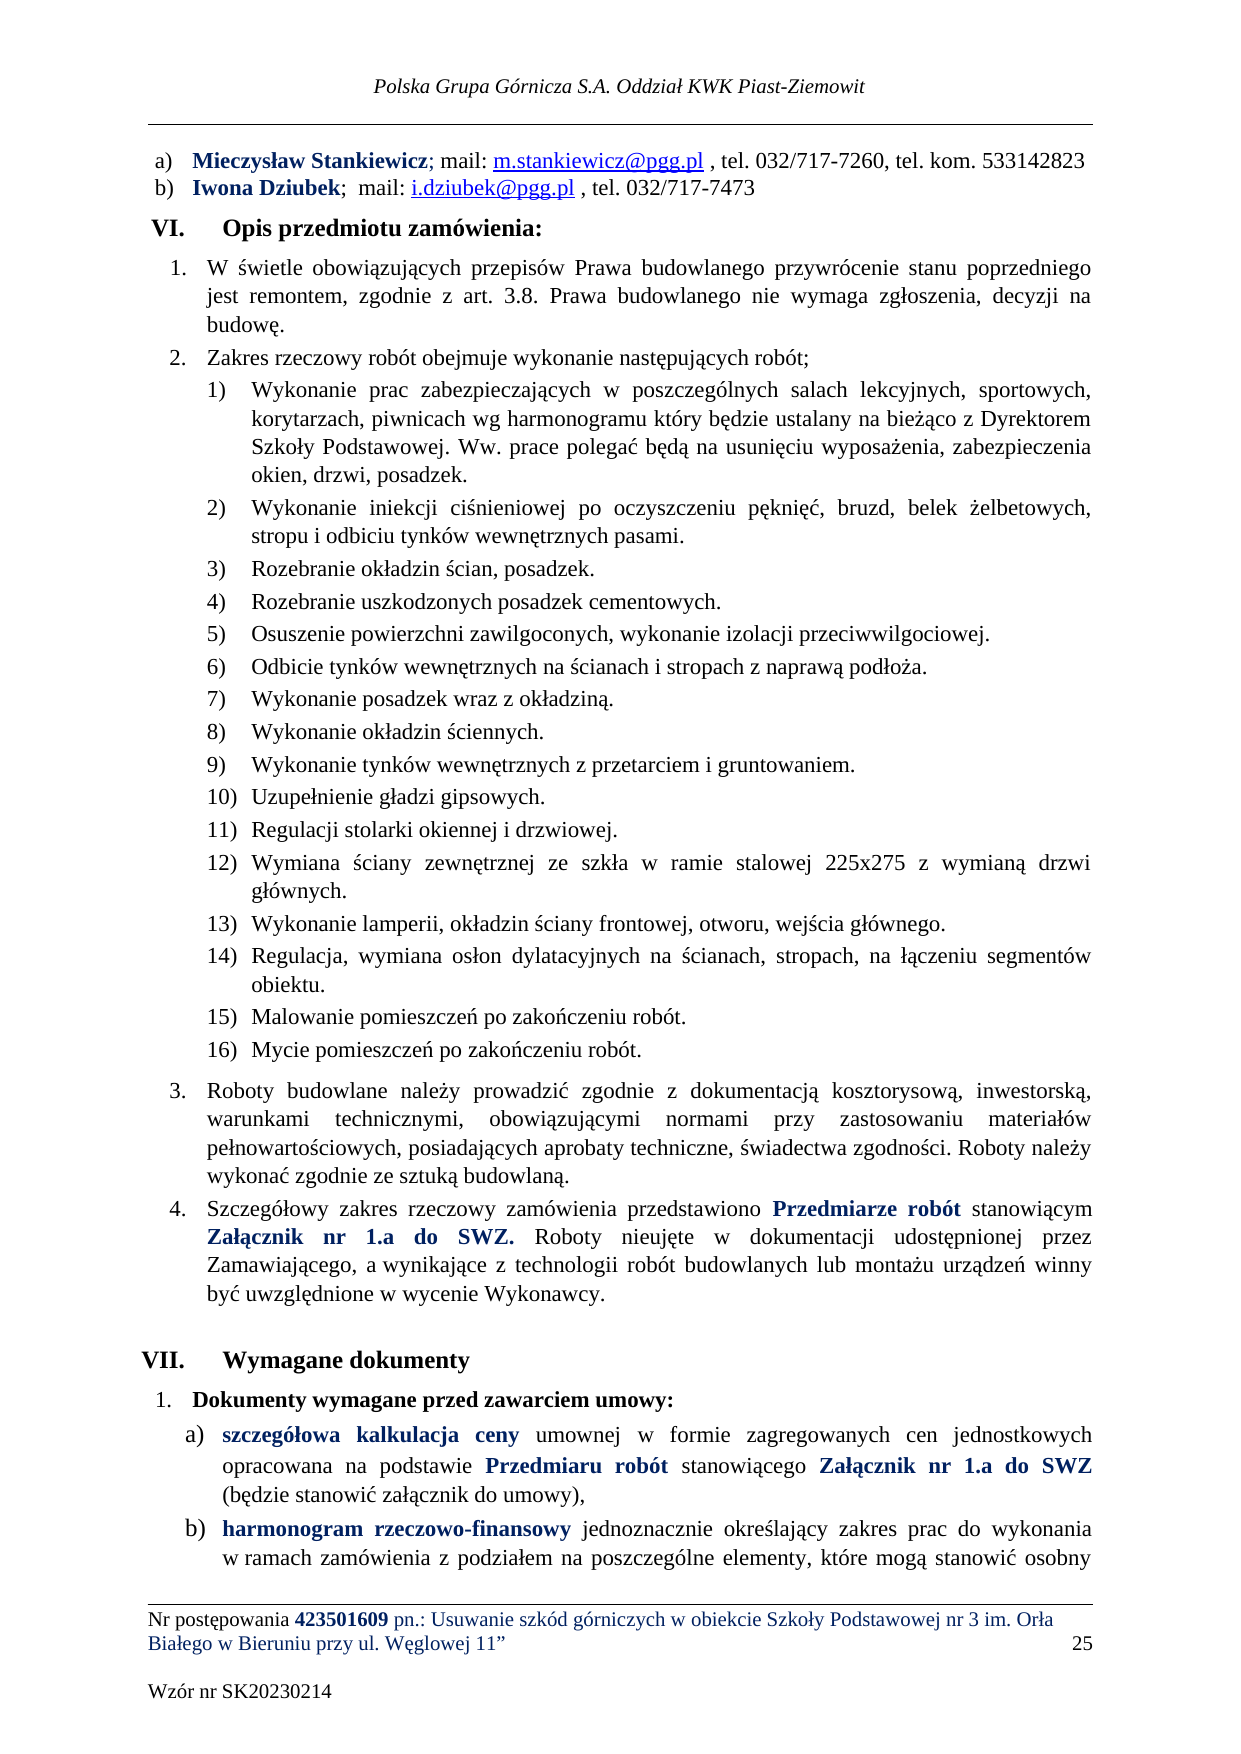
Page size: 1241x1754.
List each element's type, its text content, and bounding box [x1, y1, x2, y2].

list Wykonanie iniekcji ciśnieniowej po oczyszczeniu pęknięć, bruzd, belek żelbetowych, stropu i odbiciu tynków wewnętrznych pasami. [207, 494, 1093, 549]
list Wykonanie lamperii, okładzin ściany frontowej, otworu, wejścia głównego. [207, 909, 1093, 936]
list Dokumenty wymagane przed zawarciem umowy: [155, 1386, 1093, 1413]
list W świetle obowiązujących przepisów Prawa budowlanego przywrócenie stanu poprzedniego jest remontem, zgodnie z art. 3.8. Prawa budowlanego nie wymaga zgłoszenia, decyzji na budowę. [169, 254, 1093, 337]
list Wykonanie tynków wewnętrznych z przetarciem i gruntowaniem. [207, 751, 1093, 777]
list Opis przedmiotu zamówienia: [185, 213, 1093, 242]
list Wymiana ściany zewnętrznej ze szkła w ramie stalowej 225x275 z wymianą drzwi głównych. [207, 848, 1093, 903]
list Mycie pomieszczeń po zakończeniu robót. [207, 1036, 1093, 1062]
list Wykonanie prac zabezpieczających w poszczególnych salach lekcyjnych, sportowych, korytarzach, piwnicach wg harmonogramu który będzie ustalany na bieżąco z Dyrektorem Szkoły Podstawowej. Ww. prace polegać będą na usunięciu wyposażenia, zabezpieczenia okien, drzwi, posadzek. [207, 376, 1093, 488]
list Wykonanie okładzin ściennych. [207, 718, 1093, 744]
list Iwona Dziubek; mail: i.dziubek@pgg.pl , tel. 032/717-7473 [154, 174, 1093, 200]
list Roboty budowlane należy prowadzić zgodnie z dokumentacją kosztorysową, inwestorską, warunkami technicznymi, obowiązującymi normami przy zastosowaniu materiałów pełnowartościowych, posiadających aprobaty techniczne, świadectwa zgodności. Roboty należy wykonać zgodnie ze sztuką budowlaną. [169, 1077, 1093, 1188]
list Regulacja, wymiana osłon dylatacyjnych na ścianach, stropach, na łączeniu segmentów obiektu. [207, 942, 1093, 997]
list Malowanie pomieszczeń po zakończeniu robót. [207, 1003, 1093, 1029]
list Wymagane dokumenty [185, 1345, 1093, 1374]
list Odbicie tynków wewnętrznych na ścianach i stropach z naprawą podłoża. [207, 653, 1093, 679]
list szczegółowa kalkulacja ceny umownej w formie zagregowanych cen jednostkowych opracowana na podstawie Przedmiaru robót stanowiącego Załącznik nr 1.a do SWZ (będzie stanowić załącznik do umowy), [185, 1419, 1093, 1507]
list Osuszenie powierzchni zawilgoconych, wykonanie izolacji przeciwwilgociowej. [207, 620, 1093, 647]
list Uzupełnienie gładzi gipsowych. [207, 783, 1093, 810]
list Wykonanie posadzek wraz z okładziną. [207, 686, 1093, 712]
list Rozebranie okładzin ścian, posadzek. [207, 555, 1093, 581]
list Szczegółowy zakres rzeczowy zamówienia przedstawiono Przedmiarze robót stanowiącym Załącznik nr 1.a do SWZ. Roboty nieujęte w dokumentacji udostępnionej przez Zamawiającego, a wynikające z technologii robót budowlanych lub montażu urządzeń winny być uwzględnione w wycenie Wykonawcy. [169, 1195, 1093, 1306]
list Regulacji stolarki okiennej i drzwiowej. [207, 816, 1093, 842]
list Zakres rzeczowy robót obejmuje wykonanie następujących robót; [169, 343, 1093, 370]
list Rozebranie uszkodzonych posadzek cementowych. [207, 588, 1093, 614]
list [185, 1513, 1093, 1571]
list Mieczysław Stankiewicz; mail: m.stankiewicz@pgg.pl , tel. 032/717-7260, tel. kom. 533142823 [154, 148, 1093, 174]
